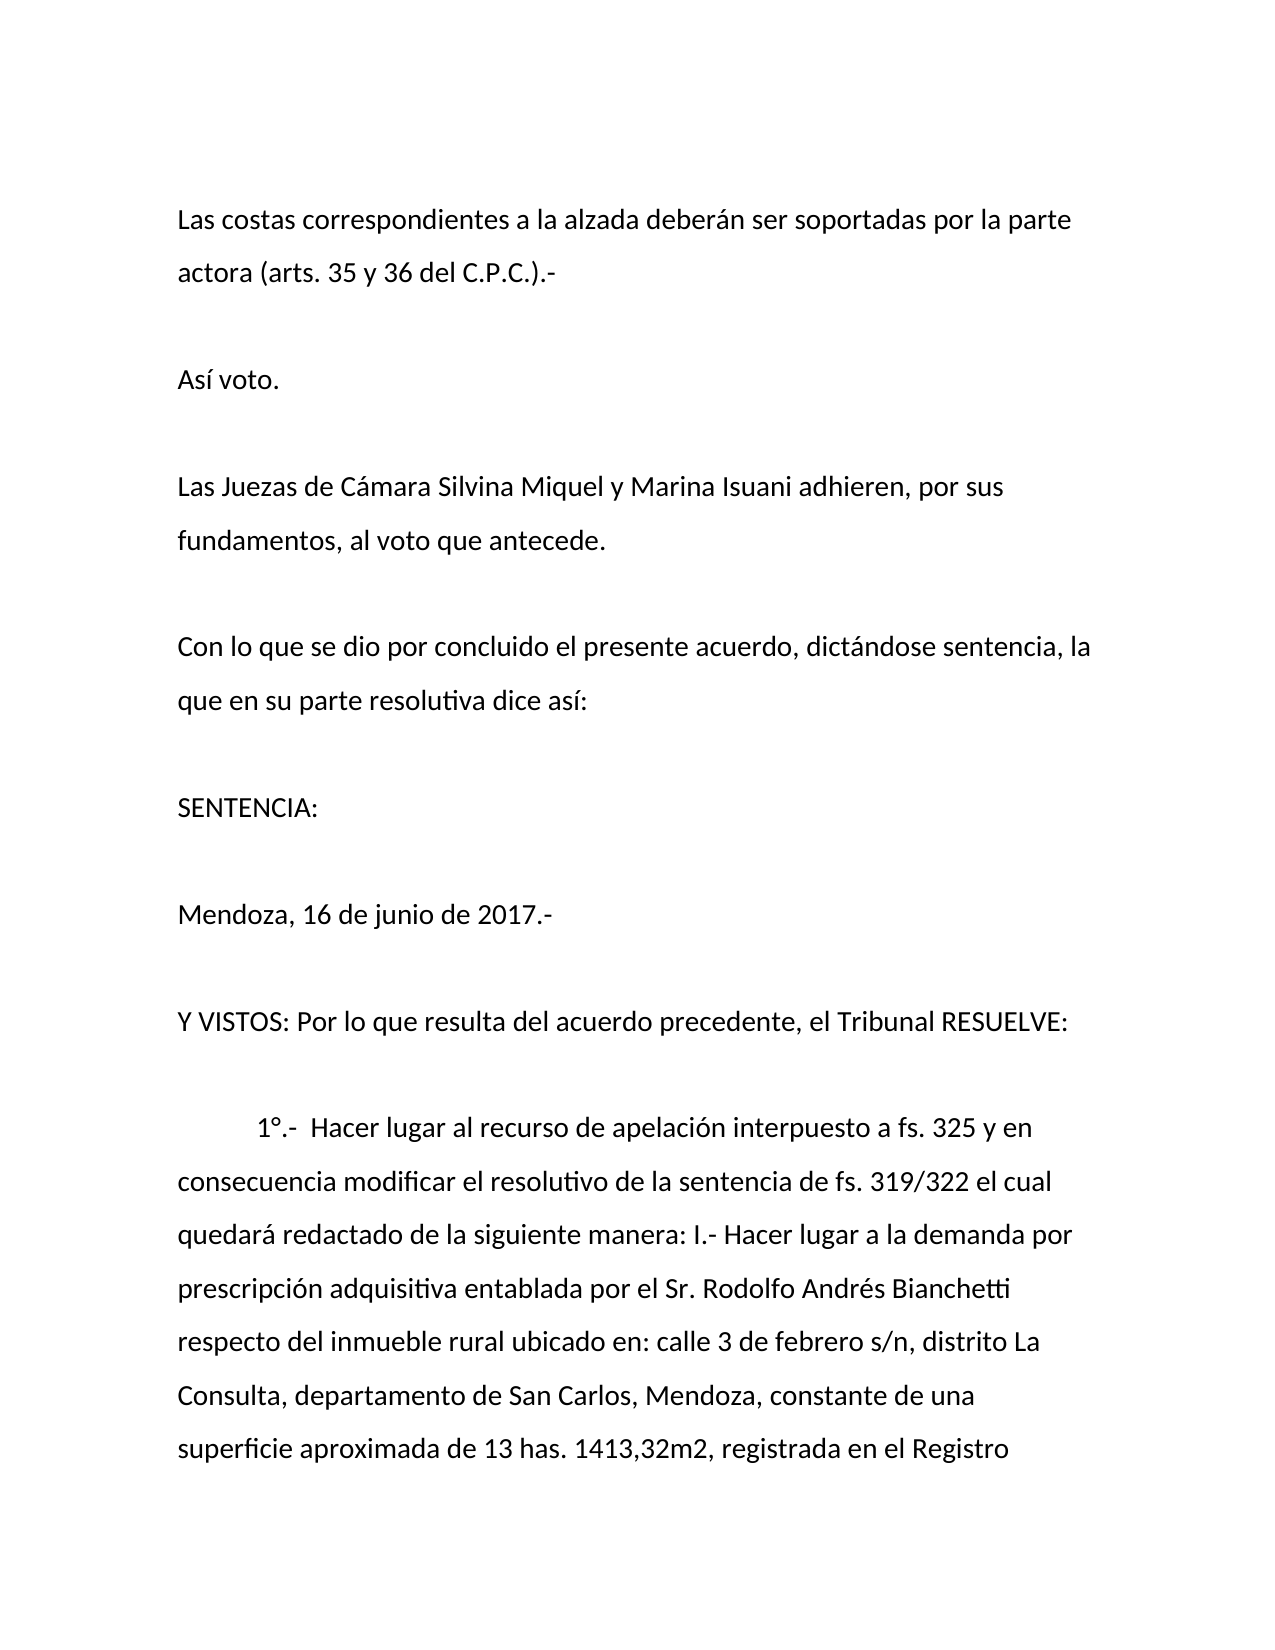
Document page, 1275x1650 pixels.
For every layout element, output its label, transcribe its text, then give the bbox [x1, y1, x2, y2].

text Y VISTOS: Por lo que resulta del acuerdo precedente, el Tribunal RESUELVE: [177, 1003, 1098, 1038]
text Las costas correspondientes a la alzada deberán ser soportadas por la parte actora (arts. 35 y 36 del C.P.C.).- [177, 201, 1098, 290]
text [177, 468, 1098, 557]
text Así voto. [177, 361, 1098, 397]
text Mendoza, 16 de junio de 2017.- [177, 896, 1098, 931]
text SENTENCIA: [177, 789, 1098, 824]
text Con lo que se dio por concluido el presente acuerdo, dictándose sentencia, la que en su parte resolutiva dice así: [177, 628, 1098, 718]
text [177, 1109, 1098, 1466]
